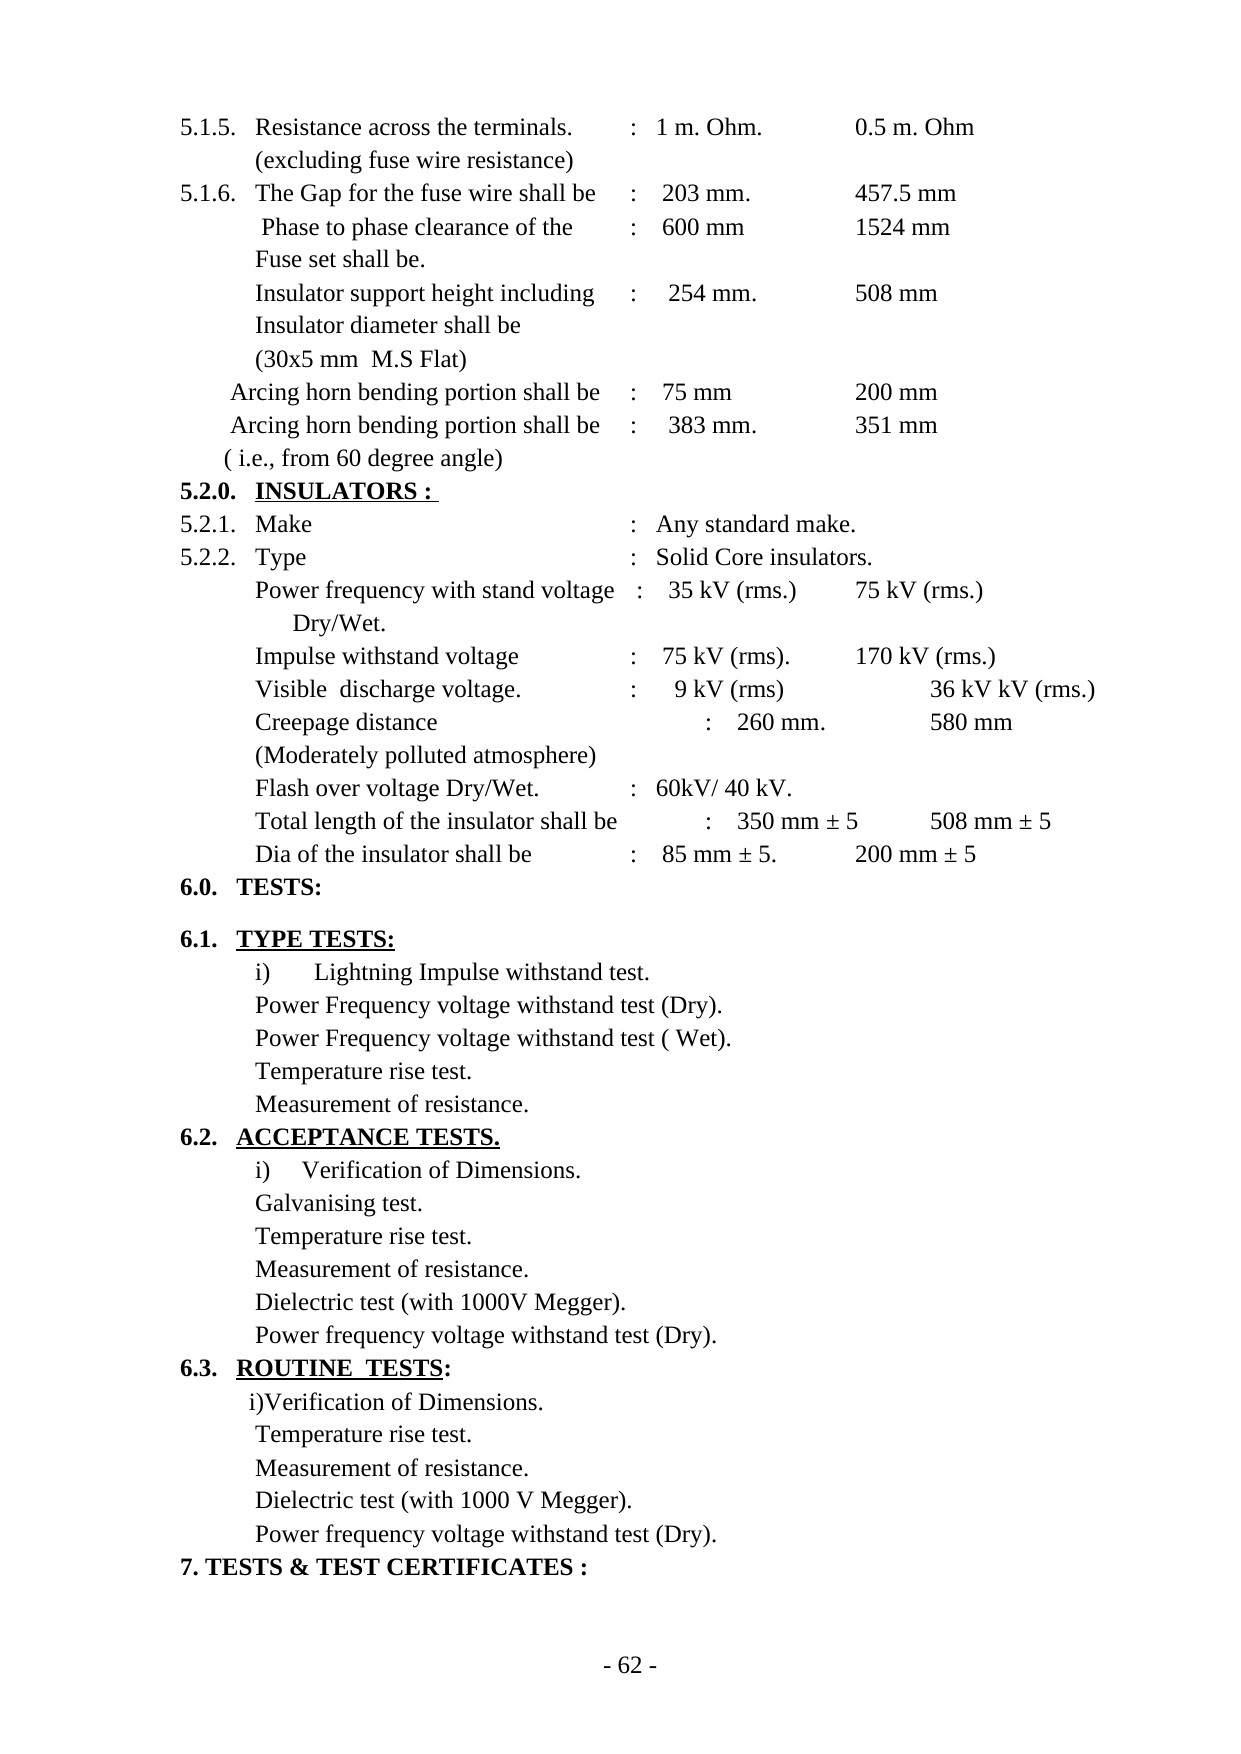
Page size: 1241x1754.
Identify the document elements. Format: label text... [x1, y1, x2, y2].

text Measurement of resistance. [255, 1254, 1115, 1283]
list Total length of the insulator shall be : 350 mm ± 5 508 mm ± 5 [255, 806, 1115, 835]
list ( i.e., from 60 degree angle) [180, 443, 1115, 471]
list Power frequency with stand voltage : 35 kV (rms.) 75 kV (rms.) [255, 575, 1115, 603]
text 5.1.6. The Gap for the fuse wire shall be : 203 mm. 457.5 mm [180, 178, 1115, 207]
list Arcing horn bending portion shall be : 383 mm. 351 mm [180, 410, 1115, 438]
list Arcing horn bending portion shall be : 75 mm 200 mm [180, 377, 1115, 405]
text Dielectric test (with 1000 V Megger). [255, 1486, 1115, 1514]
text Dry/Wet. [292, 608, 1115, 637]
text Power frequency voltage withstand test (Dry). [255, 1519, 1115, 1547]
text 6.2. ACCEPTANCE TESTS. [180, 1122, 1115, 1151]
text i) Lightning Impulse withstand test. [180, 957, 1115, 986]
text 6.0. TESTS: [180, 872, 1115, 901]
list Visible discharge voltage. : 9 kV (rms) 36 kV kV (rms.) [255, 674, 1115, 703]
text 5.2.2. Type : Solid Core insulators. [180, 542, 1115, 571]
text Fuse set shall be. [255, 244, 1115, 273]
list Insulator support height including : 254 mm. 508 mm [180, 278, 1115, 306]
text 6.3. ROUTINE TESTS: [180, 1353, 1115, 1382]
text Temperature rise test. [255, 1419, 1115, 1448]
text Temperature rise test. [255, 1221, 1115, 1250]
list Insulator diameter shall be [180, 311, 1115, 339]
text (Moderately polluted atmosphere) [255, 740, 1115, 769]
text 7. TESTS & TEST CERTIFICATES : [180, 1552, 1115, 1580]
text Power frequency voltage withstand test (Dry). [255, 1321, 1115, 1349]
text Measurement of resistance. [255, 1453, 1115, 1481]
list Flash over voltage Dry/Wet. : 60kV/ 40 kV. [255, 773, 1115, 802]
text Temperature rise test. [232, 1056, 1115, 1085]
text (excluding fuse wire resistance) [180, 146, 1115, 174]
text Power Frequency voltage withstand test (Dry). [232, 990, 1115, 1019]
list Dia of the insulator shall be : 85 mm ± 5. 200 mm ± 5 [255, 839, 1115, 868]
text Measurement of resistance. [232, 1089, 1115, 1118]
text 5.2.1. Make : Any standard make. [180, 509, 1115, 537]
list (30x5 mm M.S Flat) [180, 344, 1115, 372]
text Dielectric test (with 1000V Megger). [255, 1287, 1115, 1316]
text 6.1. TYPE TESTS: [180, 924, 1115, 953]
list Impulse withstand voltage : 75 kV (rms). 170 kV (rms.) [255, 641, 1115, 669]
list Phase to phase clearance of the : 600 mm 1524 mm [180, 212, 1115, 240]
text 5.1.5. Resistance across the terminals. : 1 m. Ohm. 0.5 m. Ohm [180, 112, 1115, 141]
list Creepage distance : 260 mm. 580 mm [255, 707, 1115, 736]
text i)Verification of Dimensions. [249, 1387, 1115, 1415]
text Power Frequency voltage withstand test ( Wet). [232, 1023, 1115, 1052]
text 5.2.0. INSULATORS : [180, 476, 1115, 504]
text i) Verification of Dimensions. [180, 1155, 1115, 1184]
text Galvanising test. [180, 1188, 1115, 1217]
